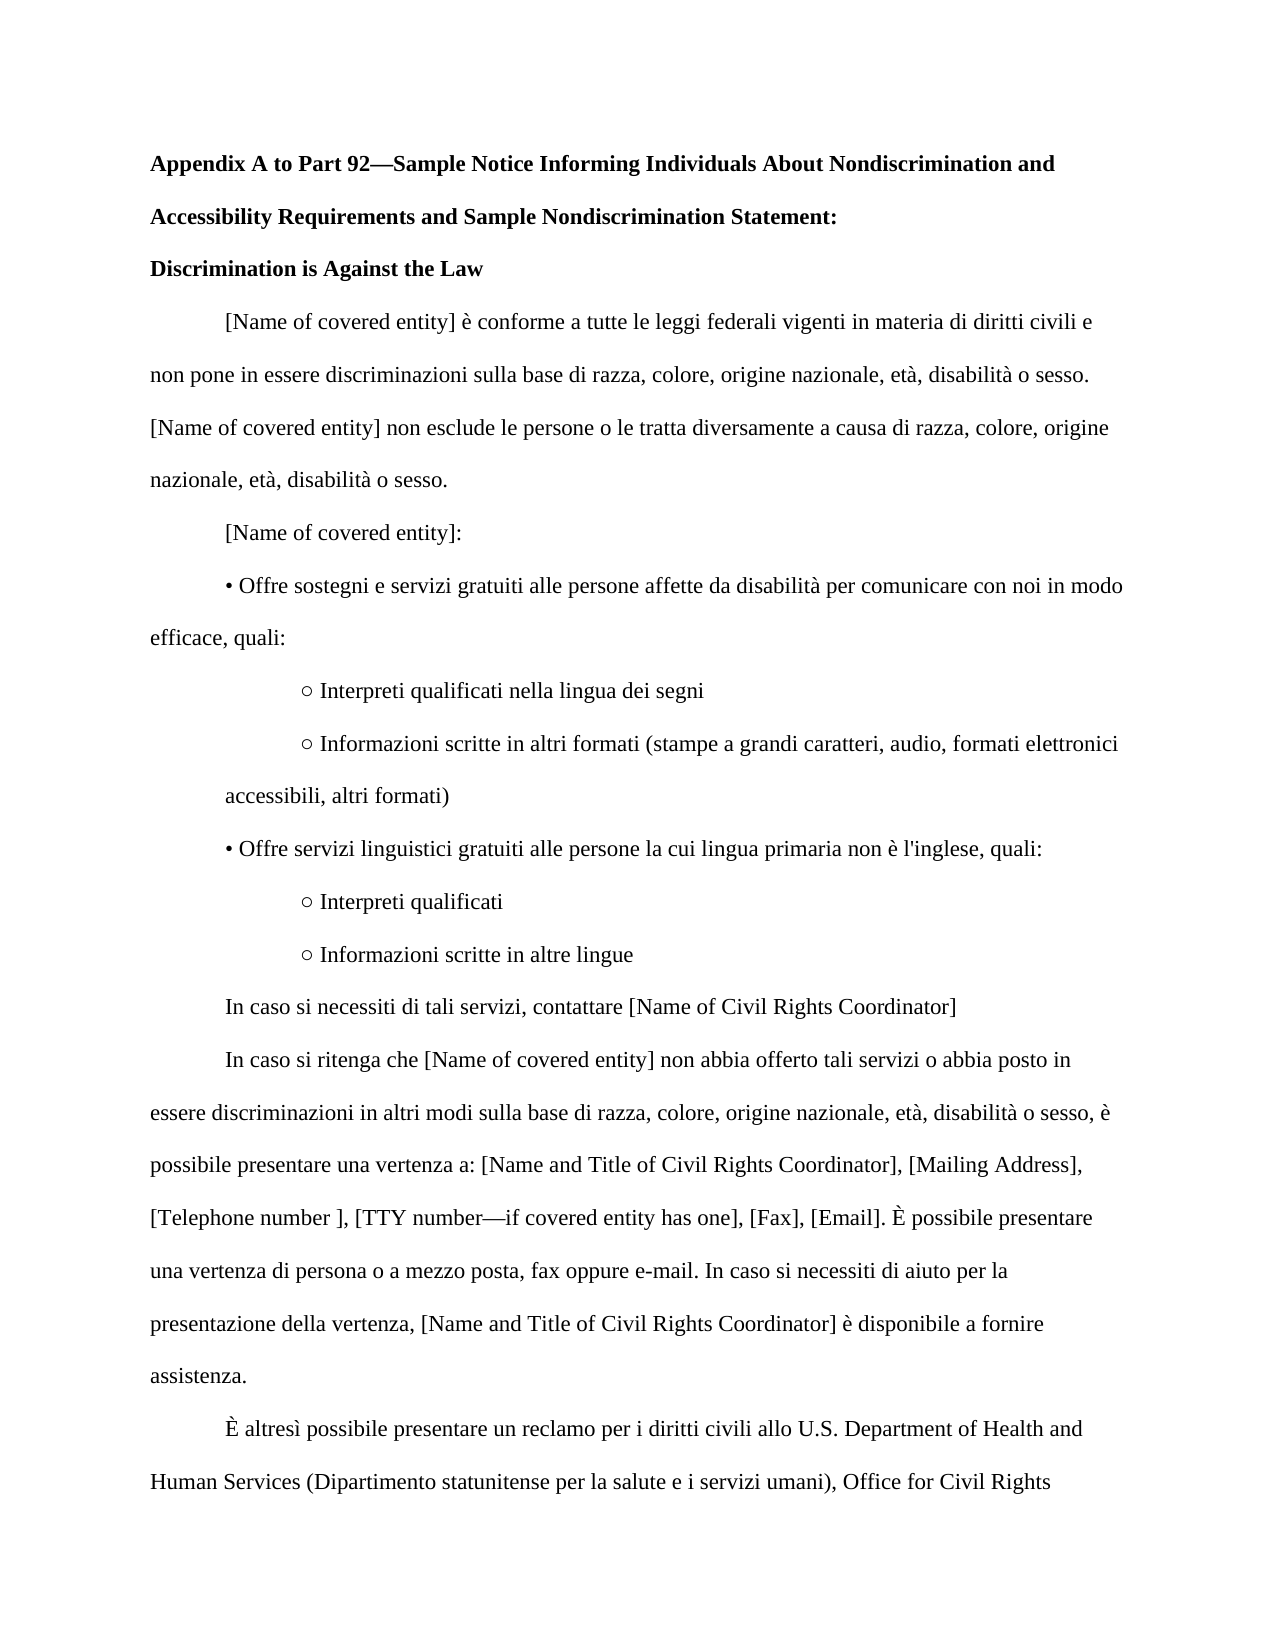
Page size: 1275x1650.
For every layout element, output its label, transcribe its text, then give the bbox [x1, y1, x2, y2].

text Discrimination is Against the Law [150, 255, 1125, 282]
text ○ Informazioni scritte in altri formati (stampe a grandi caratteri, audio, formati elettronici accessibili, altri formati) [225, 730, 1125, 809]
text ○ Interpreti qualificati nella lingua dei segni [150, 677, 1125, 703]
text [150, 1415, 1125, 1494]
text [Name of covered entity] è conforme a tutte le leggi federali vigenti in materia di diritti civili e non pone in essere discriminazioni sulla base di razza, colore, origine nazionale, età, disabilità o sesso. [Name of covered entity] non esclude le persone o le tratta diversamente a causa di razza, colore, origine nazionale, età, disabilità o sesso. [150, 308, 1125, 493]
text [Name of covered entity]: [150, 519, 1125, 545]
text • Offre sostegni e servizi gratuiti alle persone affette da disabilità per comunicare con noi in modo efficace, quali: [150, 572, 1125, 651]
text Appendix A to Part 92—Sample Notice Informing Individuals About Nondiscrimination and Accessibility Requirements and Sample Nondiscrimination Statement: [150, 150, 1125, 229]
text • Offre servizi linguistici gratuiti alle persone la cui lingua primaria non è l'inglese, quali: [150, 835, 1125, 862]
text In caso si ritenga che [Name of covered entity] non abbia offerto tali servizi o abbia posto in essere discriminazioni in altri modi sulla base di razza, colore, origine nazionale, età, disabilità o sesso, è possibile presentare una vertenza a: [Name and Title of Civil Rights Coordinator], [Mailing Address], [Telephone number ], [TTY number—if covered entity has one], [Fax], [Email]. È possibile presentare una vertenza di persona o a mezzo posta, fax oppure e-mail. In caso si necessiti di aiuto per la presentazione della vertenza, [Name and Title of Civil Rights Coordinator] è disponibile a fornire assistenza. [150, 1046, 1125, 1389]
text ○ Informazioni scritte in altre lingue [150, 941, 1125, 967]
text ○ Interpreti qualificati [150, 888, 1125, 914]
text In caso si necessiti di tali servizi, contattare [Name of Civil Rights Coordinator] [150, 993, 1125, 1020]
